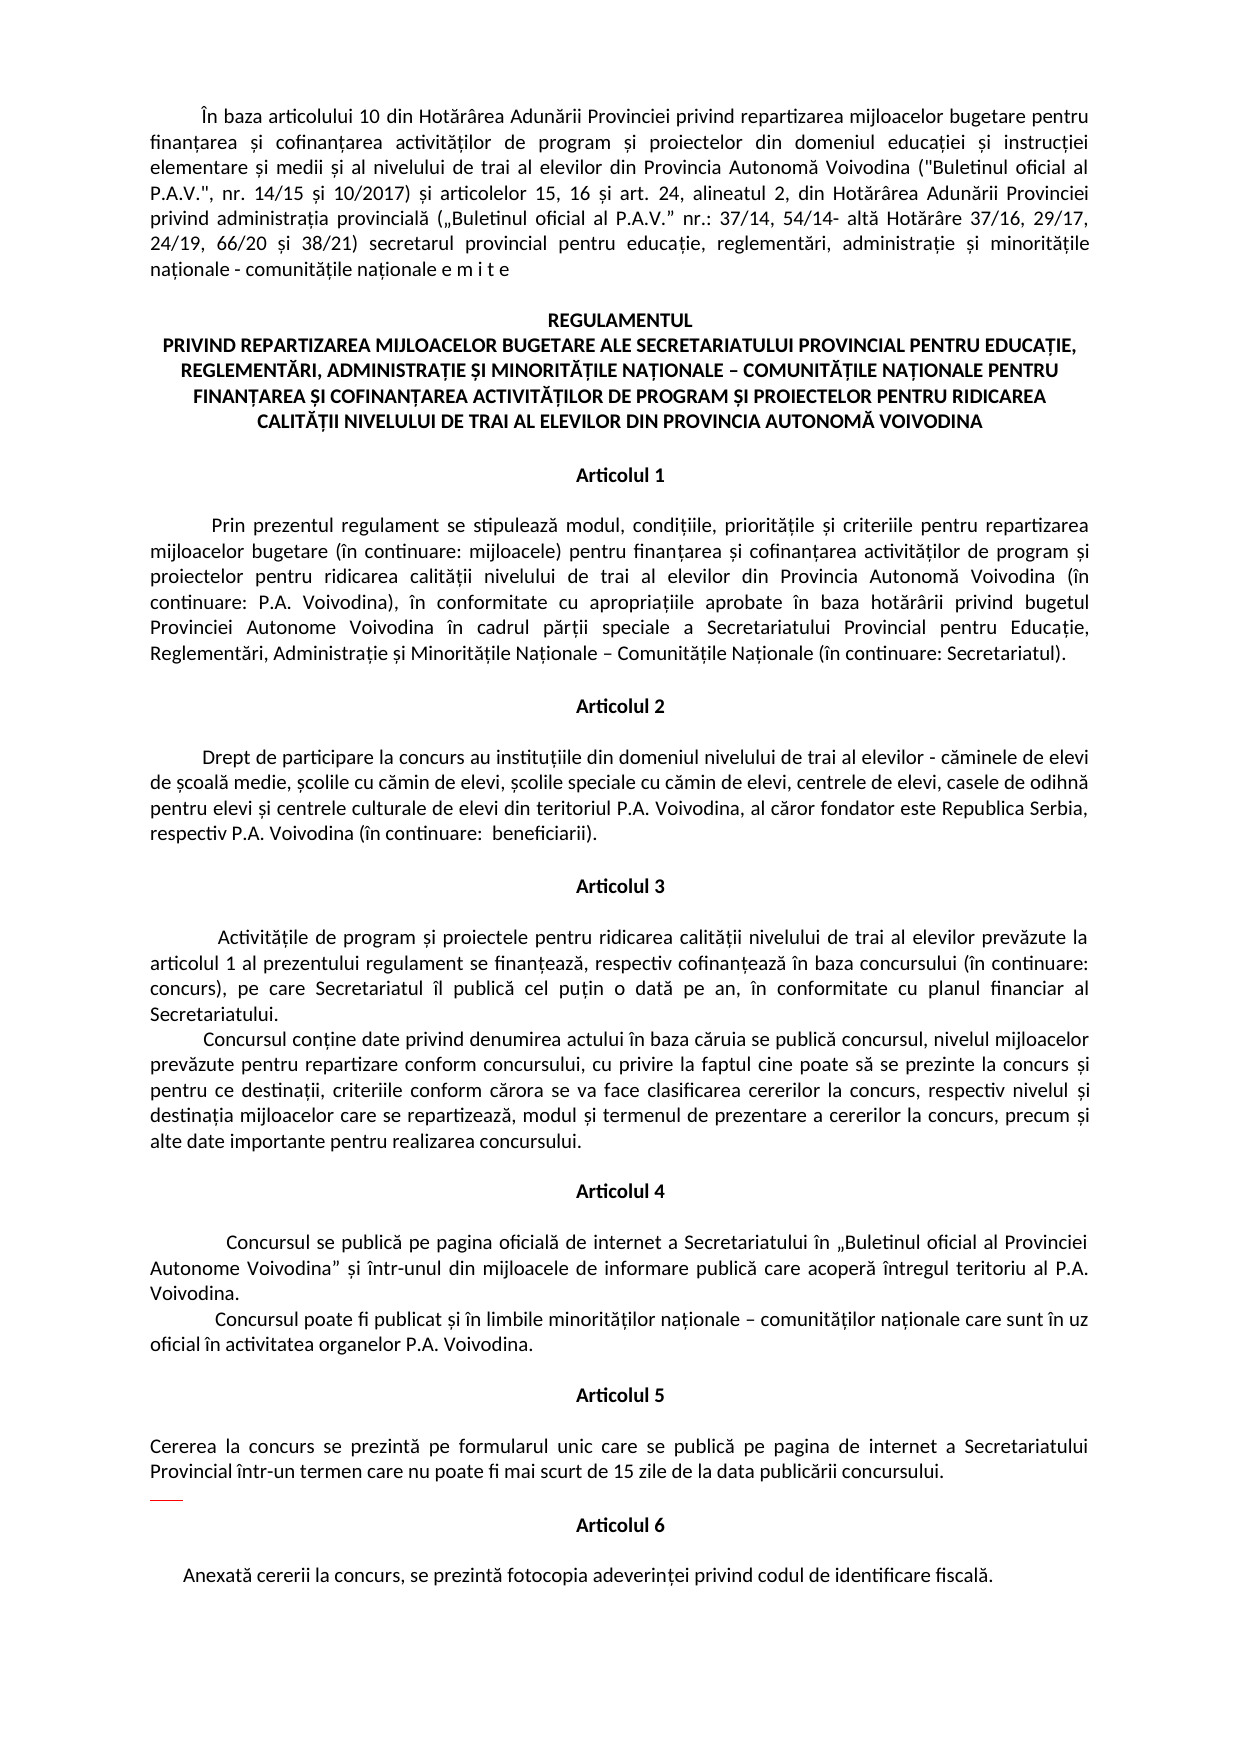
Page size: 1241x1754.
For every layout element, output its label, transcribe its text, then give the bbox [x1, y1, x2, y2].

text Articolul 3 [150, 874, 1090, 899]
text Anexată cererii la concurs, se prezintă fotocopia adeverinţei privind codul de identificare fiscală. [150, 1563, 1090, 1588]
text Articolul 5 [150, 1382, 1090, 1407]
text REGULAMENTUL [150, 307, 1090, 332]
text Drept de participare la concurs au instituţiile din domeniul nivelului de trai al elevilor - căminele de elevi de şcoală medie, şcolile cu cămin de elevi, şcolile speciale cu cămin de elevi, centrele de elevi, casele de odihnă pentru elevi şi centrele culturale de elevi din teritoriul P.A. Voivodina, al căror fondator este Republica Serbia, respectiv P.A. Voivodina (în continuare: beneficiarii). [150, 744, 1090, 846]
text Concursul se publică pe pagina oficială de internet a Secretariatului în „Buletinul oficial al Provinciei Autonome Voivodina” şi într-unul din mijloacele de informare publică care acoperă întregul teritoriu al P.A. Voivodina. [150, 1229, 1090, 1306]
text Concursul conţine date privind denumirea actului în baza căruia se publică concursul, nivelul mijloacelor prevăzute pentru repartizare conform concursului, cu privire la faptul cine poate să se prezinte la concurs şi pentru ce destinaţii, criteriile conform cărora se va face clasificarea cererilor la concurs, respectiv nivelul şi destinaţia mijloacelor care se repartizează, modul şi termenul de prezentare a cererilor la concurs, precum şi alte date importante pentru realizarea concursului. [150, 1026, 1090, 1153]
text Cererea la concurs se prezintă pe formularul unic care se publică pe pagina de internet a Secretariatului Provincial într-un termen care nu poate fi mai scurt de 15 zile de la data publicării concursului. [150, 1433, 1090, 1484]
text Articolul 1 [150, 462, 1090, 487]
text Articolul 6 [150, 1512, 1090, 1537]
text Activităţile de program şi proiectele pentru ridicarea calităţii nivelului de trai al elevilor prevăzute la articolul 1 al prezentului regulament se finanţează, respectiv cofinanţează în baza concursului (în continuare: concurs), pe care Secretariatul îl publică cel puţin o dată pe an, în conformitate cu planul financiar al Secretariatului. [150, 924, 1090, 1026]
text Articolul 4 [150, 1179, 1090, 1204]
text În baza articolului 10 din Hotărârea Adunării Provinciei privind repartizarea mijloacelor bugetare pentru finanțarea și cofinanțarea activităților de program și proiectelor din domeniul educației și instrucției elementare și medii și al nivelului de trai al elevilor din Provincia Autonomă Voivodina ("Buletinul oficial al P.A.V.", nr. 14/15 şi 10/2017) şi articolelor 15, 16 şi art. 24, alineatul 2, din Hotărârea Adunării Provinciei privind administrația provincială („Buletinul oficial al P.A.V.” nr.: 37/14, 54/14- altă Hotărâre 37/16, 29/17, 24/19, 66/20 și 38/21) secretarul provincial pentru educaţie, reglementări, administraţie şi minorităţile naţionale - comunităţile naţionale e m i t e [150, 103, 1090, 281]
text PRIVIND REPARTIZAREA MIJLOACELOR BUGETARE ALE SECRETARIATULUI PROVINCIAL PENTRU EDUCAŢIE, REGLEMENTĂRI, ADMINISTRAŢIE ŞI MINORITĂŢILE NAŢIONALE – COMUNITĂŢILE NAŢIONALE PENTRU FINANŢAREA ŞI COFINANŢAREA ACTIVITĂŢILOR DE PROGRAM ŞI PROIECTELOR PENTRU RIDICAREA CALITĂŢII NIVELULUI DE TRAI AL ELEVILOR DIN PROVINCIA AUTONOMĂ VOIVODINA [150, 332, 1090, 434]
text Prin prezentul regulament se stipulează modul, condiţiile, priorităţile şi criteriile pentru repartizarea mijloacelor bugetare (în continuare: mijloacele) pentru finanţarea şi cofinanţarea activităţilor de program şi proiectelor pentru ridicarea calităţii nivelului de trai al elevilor din Provincia Autonomă Voivodina (în continuare: P.A. Voivodina), în conformitate cu apropriaţiile aprobate în baza hotărârii privind bugetul Provinciei Autonome Voivodina în cadrul părţii speciale a Secretariatului Provincial pentru Educaţie, Reglementări, Administraţie şi Minorităţile Naţionale – Comunităţile Naţionale (în continuare: Secretariatul). [150, 513, 1090, 665]
text Articolul 2 [150, 693, 1090, 719]
text Concursul poate fi publicat şi în limbile minorităţilor naţionale – comunităţilor naţionale care sunt în uz oficial în activitatea organelor P.A. Voivodina. [150, 1306, 1090, 1357]
